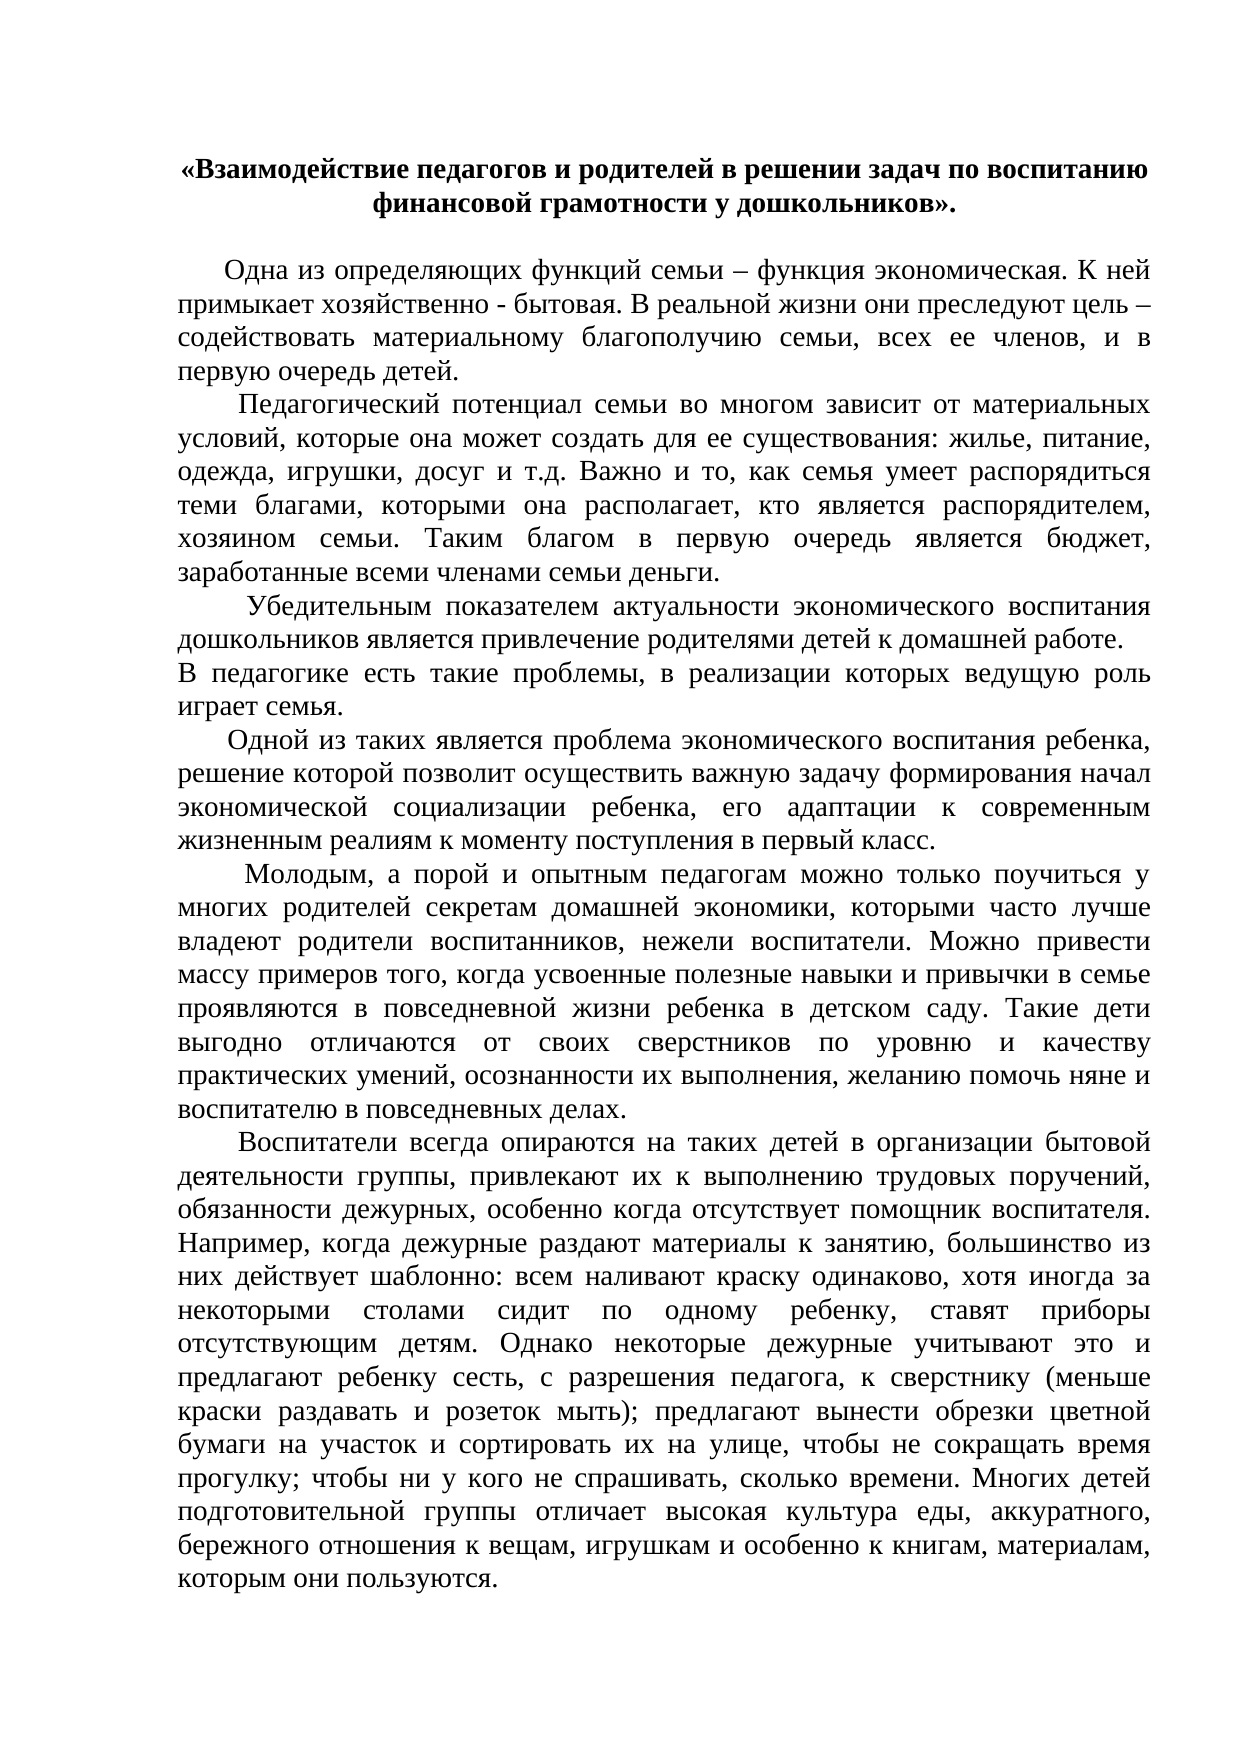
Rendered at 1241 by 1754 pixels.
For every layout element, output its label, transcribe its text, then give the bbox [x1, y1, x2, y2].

text Одной из таких является проблема экономического воспитания ребенка, решение которой позволит осуществить важную задачу формирования начал экономической социализации ребенка, его адаптации к современным жизненным реалиям к моменту поступления в первый класс. [177, 722, 1152, 856]
text Воспитатели всегда опираются на таких детей в организации бытовой деятельности группы, привлекают их к выполнению трудовых поручений, обязанности дежурных, особенно когда отсутствует помощник воспитателя. Например, когда дежурные раздают материалы к занятию, большинство из них действует шаблонно: всем наливают краску одинаково, хотя иногда за некоторыми столами сидит по одному ребенку, ставят приборы отсутствующим детям. Однако некоторые дежурные учитывают это и предлагают ребенку сесть, с разрешения педагога, к сверстнику (меньше краски раздавать и розеток мыть); предлагают вынести обрезки цветной бумаги на участок и сортировать их на улице, чтобы не сокращать время прогулку; чтобы ни у кого не спрашивать, сколько времени. Многих детей подготовительной группы отличает высокая культура еды, аккуратного, бережного отношения к вещам, игрушкам и особенно к книгам, материалам, которым они пользуются. [177, 1124, 1152, 1594]
text Молодым, а порой и опытным педагогам можно только поучиться у многих родителей секретам домашней экономики, которыми часто лучше владеют родители воспитанников, нежели воспитатели. Можно привести массу примеров того, когда усвоенные полезные навыки и привычки в семье проявляются в повседневной жизни ребенка в детском саду. Такие дети выгодно отличаются от своих сверстников по уровню и качеству практических умений, осознанности их выполнения, желанию помочь няне и воспитателю в повседневных делах. [177, 856, 1152, 1124]
text В педагогике есть такие проблемы, в реализации которых ведущую роль играет семья. [177, 655, 1152, 722]
text «Взаимодействие педагогов и родителей в решении задач по воспитанию финансовой грамотности у дошкольников». [177, 152, 1152, 219]
text Одна из определяющих функций семьи – функция экономическая. К ней примыкает хозяйственно - бытовая. В реальной жизни они преследуют цель – содействовать материальному благополучию семьи, всех ее членов, и в первую очередь детей. [177, 252, 1152, 386]
text Педагогический потенциал семьи во многом зависит от материальных условий, которые она может создать для ее существования: жилье, питание, одежда, игрушки, досуг и т.д. Важно и то, как семья умеет распорядиться теми благами, которыми она располагает, кто является распорядителем, хозяином семьи. Таким благом в первую очередь является бюджет, заработанные всеми членами семьи деньги. [177, 386, 1152, 588]
text Убедительным показателем актуальности экономического воспитания дошкольников является привлечение родителями детей к домашней работе. [177, 588, 1152, 655]
